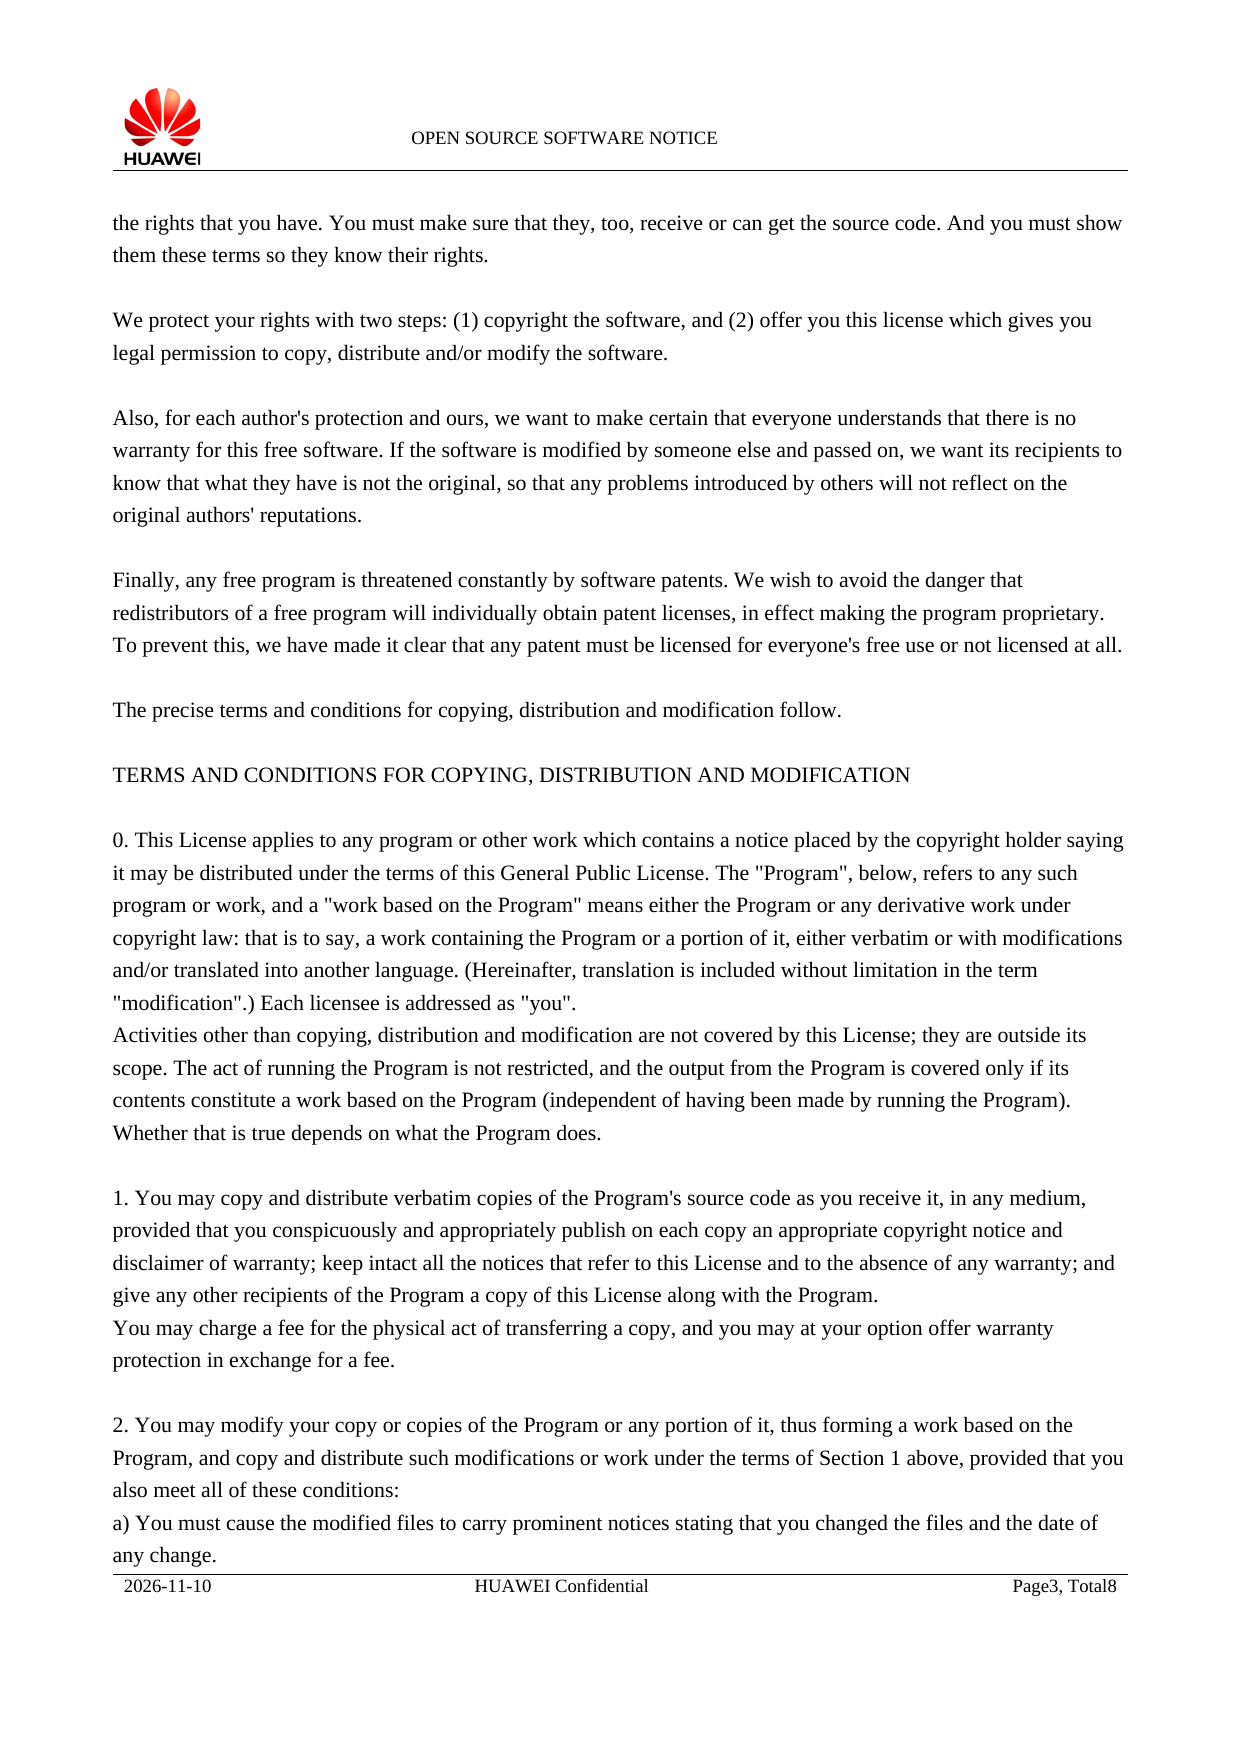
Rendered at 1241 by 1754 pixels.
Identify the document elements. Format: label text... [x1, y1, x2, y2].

picture [124, 88, 201, 165]
